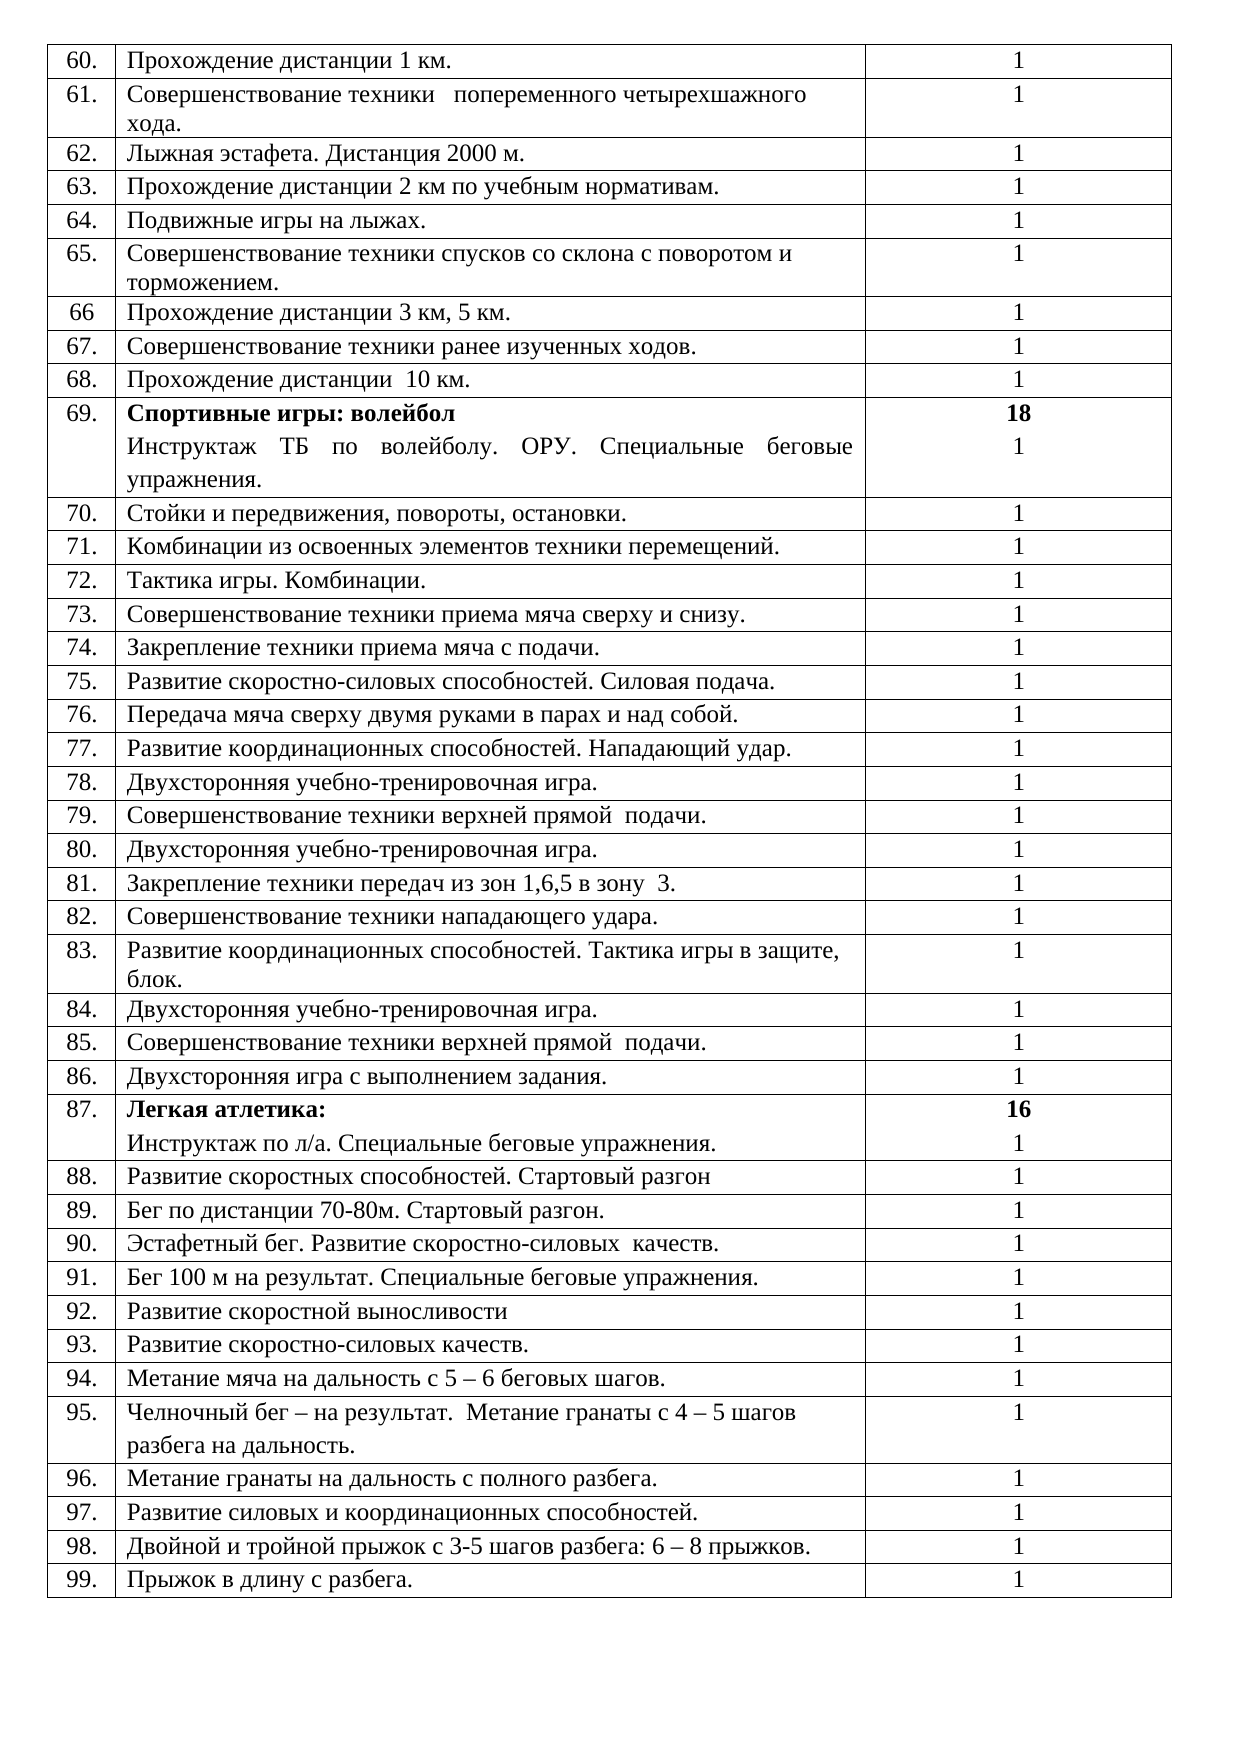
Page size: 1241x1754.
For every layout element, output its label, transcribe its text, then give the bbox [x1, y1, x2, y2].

table_cell 1 [866, 297, 1171, 330]
table_cell Развитие скоростных способностей. Стартовый разгон [116, 1161, 865, 1194]
table_cell 1 [866, 205, 1171, 237]
table_cell Развитие скоростно-силовых качеств. [116, 1330, 865, 1362]
table_cell 1 [866, 1296, 1171, 1328]
table_cell Прохождение дистанции . [116, 364, 865, 397]
table_cell 1 [866, 1161, 1171, 1194]
table_cell 1 [866, 1497, 1171, 1530]
table_cell 74. [48, 632, 115, 665]
table_cell 1 [866, 632, 1171, 665]
table_cell 60. [48, 45, 115, 78]
table_cell Двухсторонняя учебно-тренировочная игра. [116, 767, 865, 799]
table_cell 1 [866, 901, 1171, 934]
table_cell 80. [48, 834, 115, 867]
table_cell 1 [866, 1027, 1171, 1060]
table_cell 72. [48, 565, 115, 598]
table_cell 1 [866, 767, 1171, 799]
table_cell 1 [866, 1262, 1171, 1295]
table_cell 78. [48, 767, 115, 799]
table_cell Развитие координационных способностей. Нападающий удар. [116, 733, 865, 766]
table_cell 1 [866, 239, 1171, 296]
table_cell 1 [866, 1464, 1171, 1496]
table_cell 91. [48, 1262, 115, 1295]
table_cell Легкая атлетика: Инструктаж по л/а. Специальные беговые упражнения. [116, 1095, 865, 1160]
table_cell Развитие силовых и координационных способностей. [116, 1497, 865, 1530]
table_cell 1 [866, 1330, 1171, 1362]
table_cell Совершенствование техники нападающего удара. [116, 901, 865, 934]
table_cell Развитие координационных способностей. Тактика игры в защите, блок. [116, 935, 865, 993]
table_cell Прыжок в длину с разбега. [116, 1564, 865, 1597]
table_cell Совершенствование техники спусков со склона с поворотом и торможением. [116, 239, 865, 296]
table_cell Спортивные игры: волейбол Инструктаж ТБ по волейболу. ОРУ. Специальные беговые упражнения. [116, 398, 865, 497]
table_cell Передача мяча сверху двумя руками в парах и над собой. [116, 700, 865, 732]
table_cell Развитие скоростно-силовых способностей. Силовая подача. [116, 666, 865, 698]
table_cell 75. [48, 666, 115, 698]
table_cell Двойной и тройной прыжок с 3-5 шагов разбега: 6 – 8 прыжков. [116, 1531, 865, 1563]
table_cell 1 [866, 868, 1171, 900]
table_cell 88. [48, 1161, 115, 1194]
table_cell 95. [48, 1397, 115, 1462]
table_cell Развитие скоростной выносливости [116, 1296, 865, 1328]
table_cell 63. [48, 171, 115, 204]
table_cell Двухсторонняя игра с выполнением задания. [116, 1061, 865, 1093]
table_cell 1 [866, 498, 1171, 530]
table_cell 1 [866, 79, 1171, 137]
table_cell 1 [866, 801, 1171, 833]
table_cell Прохождение дистанции по учебным нормативам. [116, 171, 865, 204]
table_cell Двухсторонняя учебно-тренировочная игра. [116, 994, 865, 1026]
table_cell 1 [866, 599, 1171, 631]
table_cell 65. [48, 239, 115, 296]
table_cell 92. [48, 1296, 115, 1328]
table_cell Бег по дистанции 70-80м. Стартовый разгон. [116, 1195, 865, 1227]
table_cell 67. [48, 331, 115, 363]
table_cell Подвижные игры на лыжах. [116, 205, 865, 237]
table_cell 96. [48, 1464, 115, 1496]
table_cell 84. [48, 994, 115, 1026]
table_cell Стойки и передвижения, повороты, остановки. [116, 498, 865, 530]
table_cell 97. [48, 1497, 115, 1530]
table_cell 1 [866, 331, 1171, 363]
table_cell 79. [48, 801, 115, 833]
table_cell 64. [48, 205, 115, 237]
table_cell 1 [866, 700, 1171, 732]
table_cell Тактика игры. Комбинации. [116, 565, 865, 598]
table_cell 81. [48, 868, 115, 900]
table_cell 62. [48, 138, 115, 170]
table_cell 66 [48, 297, 115, 330]
table_cell 18 1 [866, 398, 1171, 497]
table_cell Совершенствование техники попеременного четырехшажного хода. [116, 79, 865, 137]
table_cell Прохождение дистанции , . [116, 297, 865, 330]
table_cell 1 [866, 1531, 1171, 1563]
table_cell 1 [866, 834, 1171, 867]
table_cell 1 [866, 1397, 1171, 1462]
table_cell 85. [48, 1027, 115, 1060]
table_cell 1 [866, 1363, 1171, 1396]
table_cell 68. [48, 364, 115, 397]
table_cell Закрепление техники передач из зон 1,6,5 в зону 3. [116, 868, 865, 900]
table_cell Совершенствование техники верхней прямой подачи. [116, 801, 865, 833]
table_cell 1 [866, 733, 1171, 766]
table_cell 1 [866, 138, 1171, 170]
table_cell 1 [866, 935, 1171, 993]
table_cell 1 [866, 666, 1171, 698]
table_cell 99. [48, 1564, 115, 1597]
table_cell 76. [48, 700, 115, 732]
table_cell 83. [48, 935, 115, 993]
table_cell 1 [866, 1195, 1171, 1227]
table_cell 94. [48, 1363, 115, 1396]
table_cell 1 [866, 45, 1171, 78]
table_cell Совершенствование техники приема мяча сверху и снизу. [116, 599, 865, 631]
table_cell 90. [48, 1229, 115, 1261]
table_cell 1 [866, 1061, 1171, 1093]
table_cell 61. [48, 79, 115, 137]
table_cell 1 [866, 171, 1171, 204]
table_cell 93. [48, 1330, 115, 1362]
table_cell 87. [48, 1095, 115, 1160]
table_cell Метание гранаты на дальность с полного разбега. [116, 1464, 865, 1496]
table_cell Совершенствование техники верхней прямой подачи. [116, 1027, 865, 1060]
table_cell Двухсторонняя учебно-тренировочная игра. [116, 834, 865, 867]
table_cell 1 [866, 531, 1171, 564]
table_cell Лыжная эстафета. Дистанция . [116, 138, 865, 170]
table_cell Эстафетный бег. Развитие скоростно-силовых качеств. [116, 1229, 865, 1261]
table_cell 1 [866, 1229, 1171, 1261]
table_cell 1 [866, 1564, 1171, 1597]
table_cell Бег на результат. Специальные беговые упражнения. [116, 1262, 865, 1295]
table_cell 16 1 [866, 1095, 1171, 1160]
table_cell Комбинации из освоенных элементов техники перемещений. [116, 531, 865, 564]
table_cell 1 [866, 994, 1171, 1026]
table_cell 69. [48, 398, 115, 497]
table_cell 86. [48, 1061, 115, 1093]
table_cell 70. [48, 498, 115, 530]
table_cell Челночный бег – на результат. Метание гранаты с 4 – 5 шагов разбега на дальность. [116, 1397, 865, 1462]
table_cell 1 [866, 565, 1171, 598]
table_cell Закрепление техники приема мяча с подачи. [116, 632, 865, 665]
table_cell Метание мяча на дальность с 5 – 6 беговых шагов. [116, 1363, 865, 1396]
table_cell 89. [48, 1195, 115, 1227]
table_cell 77. [48, 733, 115, 766]
table_cell 73. [48, 599, 115, 631]
table_cell Прохождение дистанции . [116, 45, 865, 78]
table_cell 71. [48, 531, 115, 564]
table_cell 1 [866, 364, 1171, 397]
table_cell Совершенствование техники ранее изученных ходов. [116, 331, 865, 363]
table_cell 98. [48, 1531, 115, 1563]
table_cell 82. [48, 901, 115, 934]
